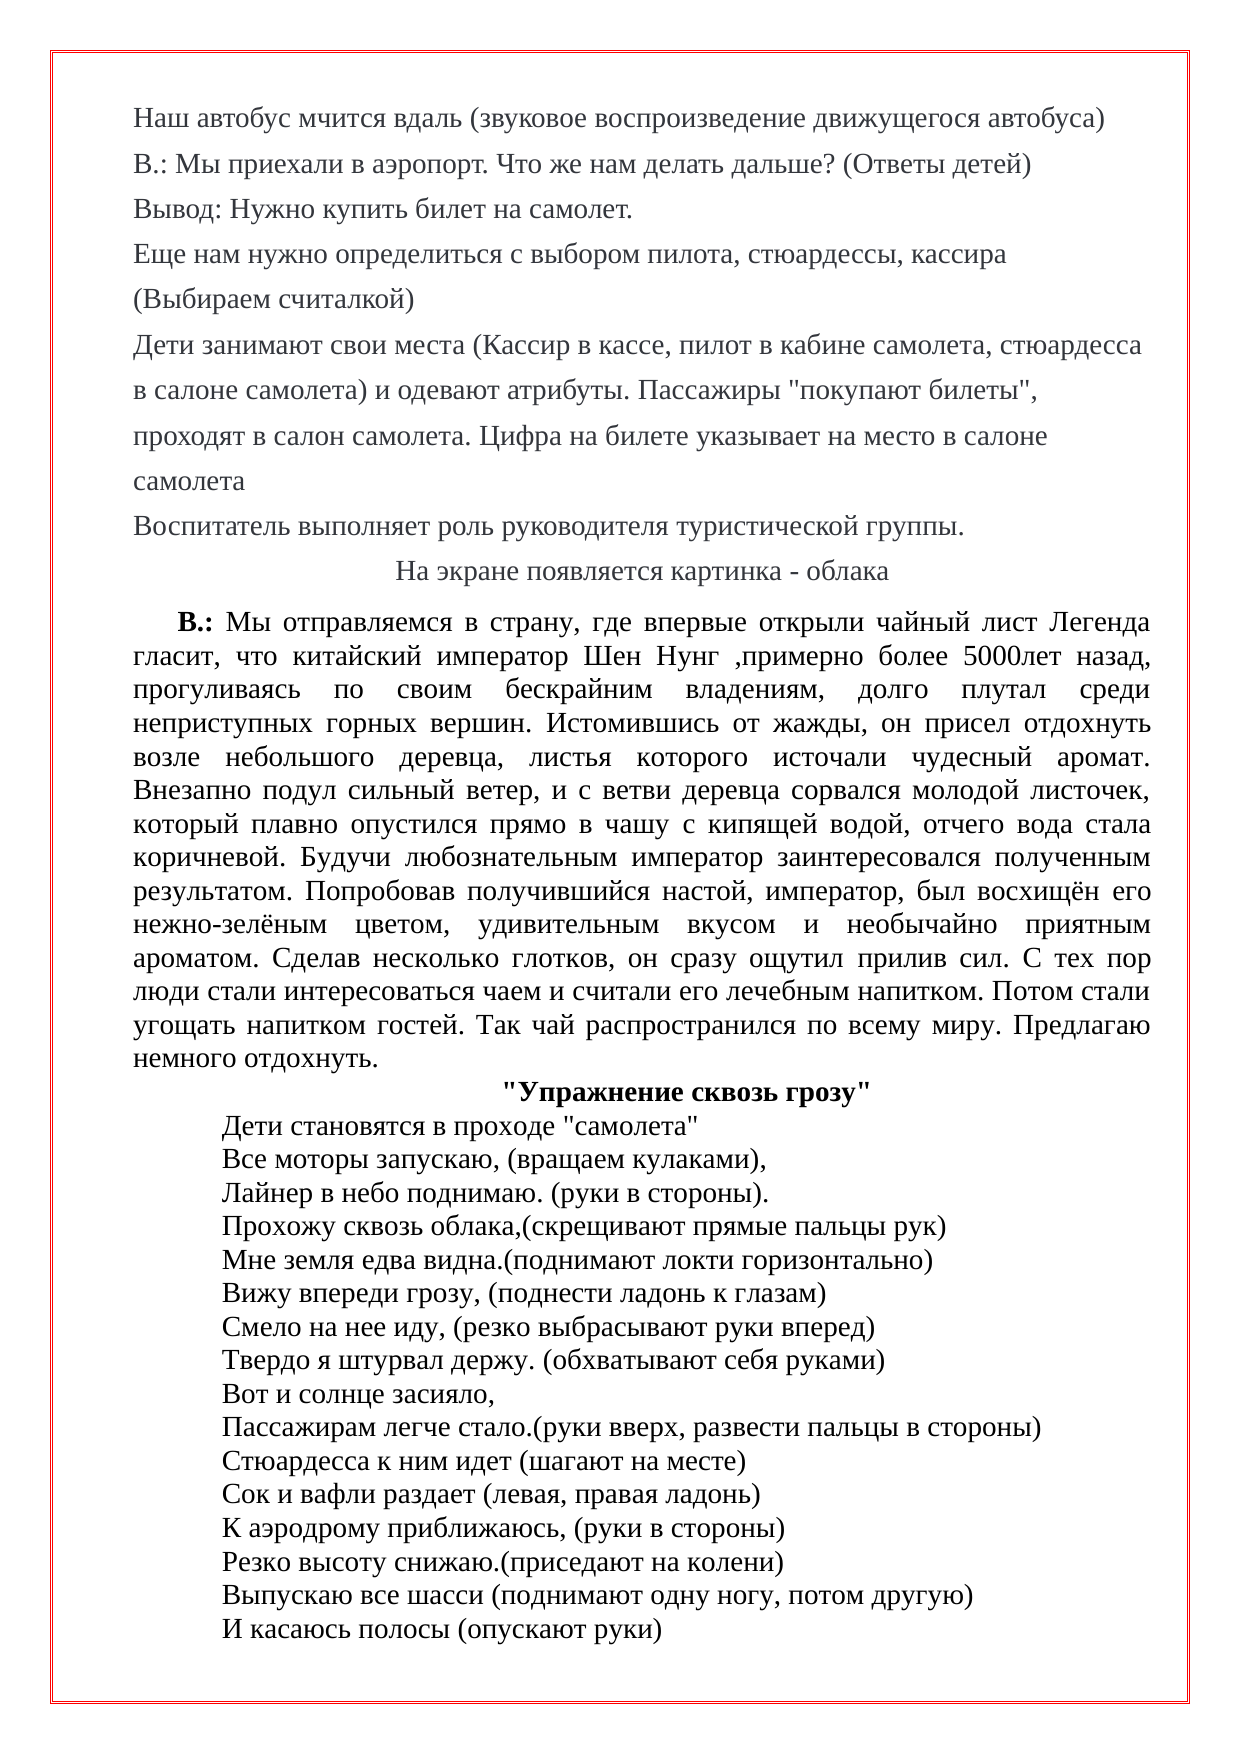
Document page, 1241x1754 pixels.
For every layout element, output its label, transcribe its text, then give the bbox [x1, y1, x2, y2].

text Выпускаю все шасси (поднимают одну ногу, потом другую) [148, 1577, 1152, 1611]
text Твердо я штурвал держу. (обхватывают себя руками) [148, 1342, 1152, 1376]
text Мне земля едва видна.(поднимают локти горизонтально) [148, 1242, 1152, 1275]
list В.: Мы приехали в аэропорт. Что же нам делать дальше? (Ответы детей) [133, 134, 1152, 179]
text Дети становятся в проходе "самолета" [148, 1108, 1152, 1141]
text Вижу впереди грозу, (поднести ладонь к глазам) [148, 1275, 1152, 1309]
text Прохожу сквозь облака,(скрещивают прямые пальцы рук) [148, 1208, 1152, 1242]
text Сок и вафли раздает (левая, правая ладонь) [148, 1477, 1152, 1510]
text Смело на нее иду, (резко выбрасывают руки вперед) [148, 1309, 1152, 1342]
list Еще нам нужно определиться с выбором пилота, стюардессы, кассира (Выбираем считалкой) [133, 224, 1152, 315]
text Вот и солнце засияло, [148, 1376, 1152, 1409]
text К аэродрому приближаюсь, (руки в стороны) [148, 1510, 1152, 1544]
list Воспитатель выполняет роль руководителя туристической группы. [133, 496, 1152, 542]
text И касаюсь полосы (опускают руки) [148, 1611, 1152, 1644]
text Все моторы запускаю, (вращаем кулаками), [148, 1141, 1152, 1175]
list Вывод: Нужно купить билет на самолет. [133, 179, 1152, 224]
list Наш автобус мчится вдаль (звуковое воспроизведение движущегося автобуса) [133, 89, 1152, 134]
text Лайнер в небо поднимаю. (руки в стороны). [148, 1175, 1152, 1208]
text Стюардесса к ним идет (шагают на месте) [148, 1443, 1152, 1477]
text Резко высоту снижаю.(приседают на колени) [148, 1544, 1152, 1577]
list На экране появляется картинка - облака [133, 542, 1152, 587]
text Пассажирам легче стало.(руки вверх, развести пальцы в стороны) [148, 1409, 1152, 1443]
list Дети занимают свои места (Кассир в кассе, пилот в кабине самолета, стюардесса в салоне самолета) и одевают атрибуты. Пассажиры "покупают билеты", проходят в салон самолета. Цифра на билете указывает на место в салоне самолета [133, 315, 1152, 496]
text В.: Мы отправляемся в страну, где впервые открыли чайный лист Легенда гласит, что китайский император Шен Нунг ,примерно более 5000лет назад, прогуливаясь по своим бескрайним владениям, долго плутал среди неприступных горных вершин. Истомившись от жажды, он присел отдохнуть возле небольшого деревца, листья которого источали чудесный аромат. Внезапно подул сильный ветер, и с ветви деревца сорвался молодой листочек, который плавно опустился прямо в чашу с кипящей водой, отчего вода стала коричневой. Будучи любознательным император заинтересовался полученным результатом. Попробовав получившийся настой, император, был восхищён его нежно-зелёным цветом, удивительным вкусом и необычайно приятным ароматом. Сделав несколько глотков, он сразу ощутил прилив сил. С тех пор люди стали интересоваться чаем и считали его лечебным напитком. Потом стали угощать напитком гостей. Так чай распространился по всему миру. Предлагаю немного отдохнуть. [133, 705, 1152, 1074]
text "Упражнение сквозь грозу" [148, 1074, 1152, 1108]
